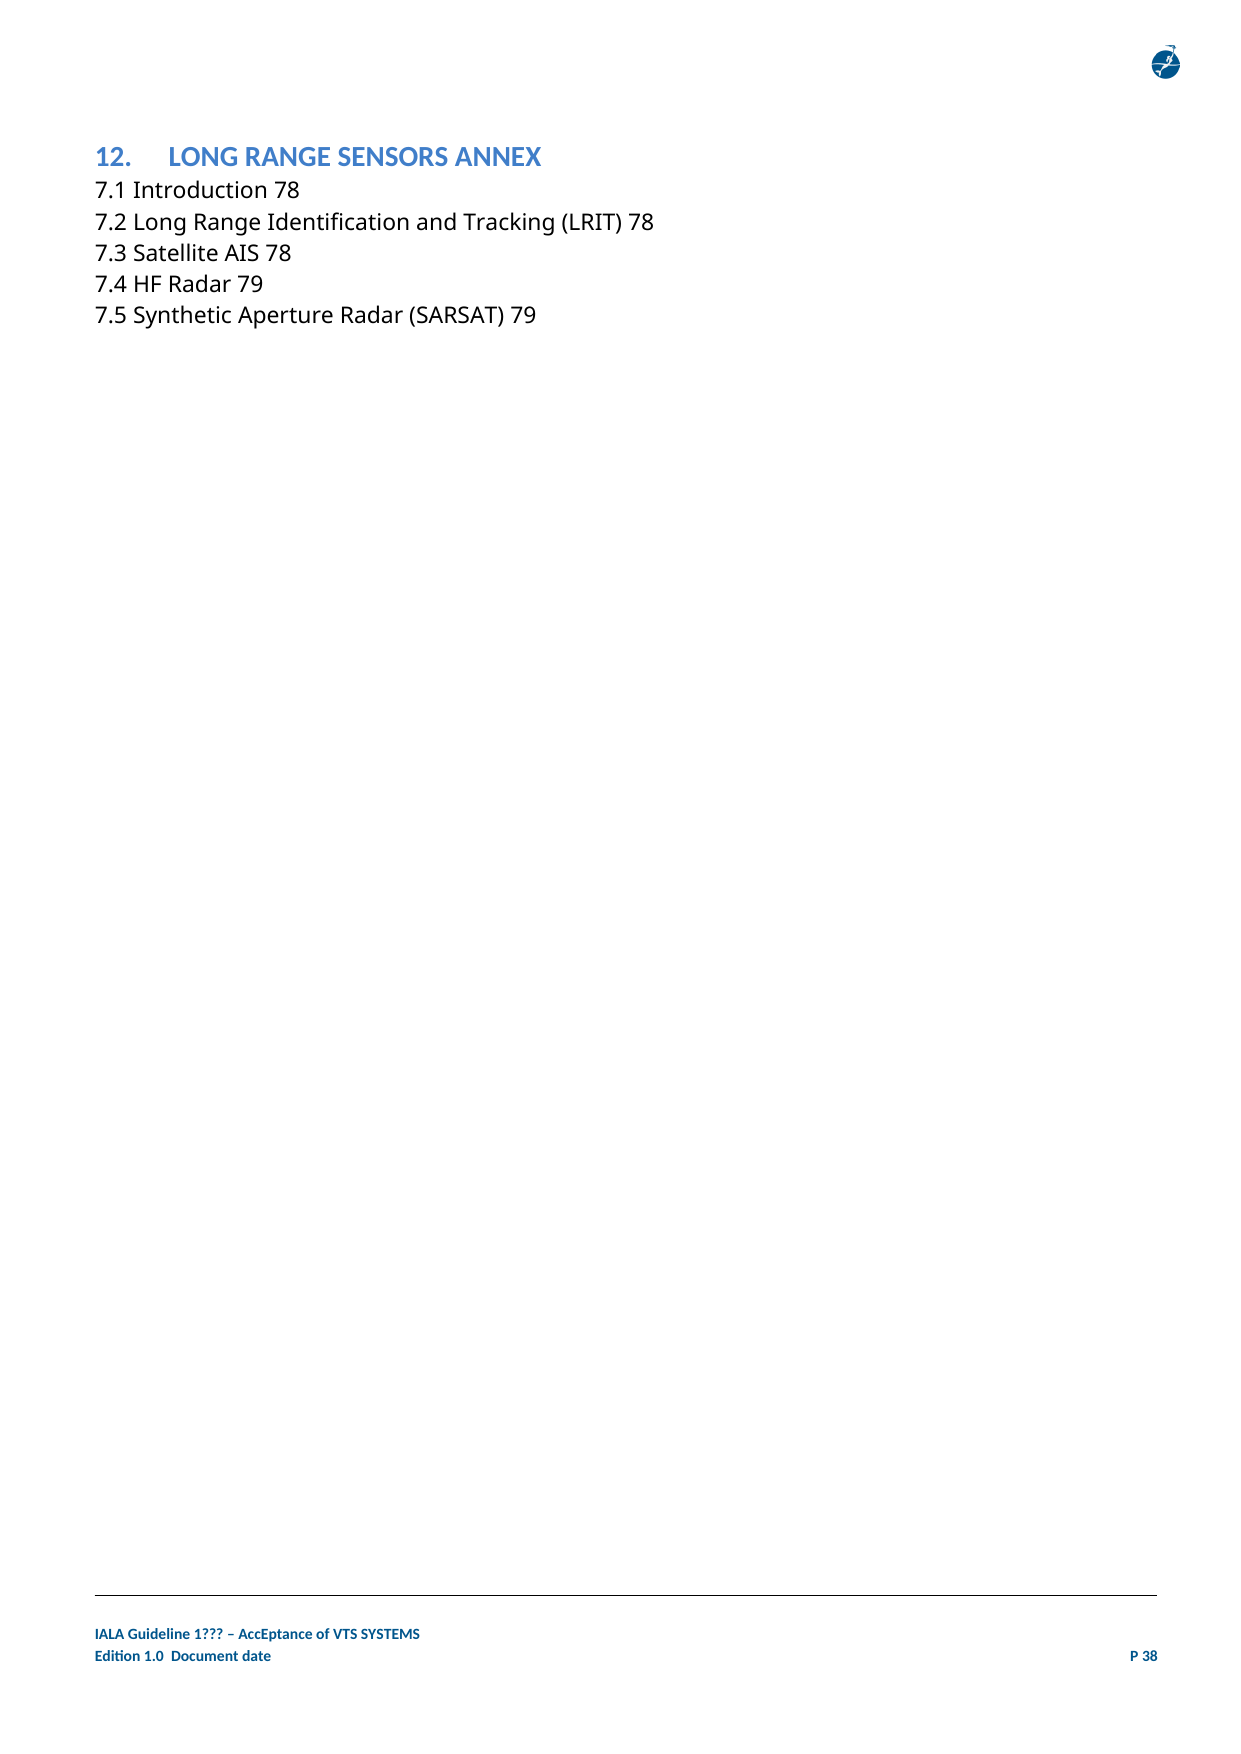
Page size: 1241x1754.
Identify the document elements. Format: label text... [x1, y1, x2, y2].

text 7.1 Introduction 78 [94, 174, 1157, 205]
text 7.5 Synthetic Aperture Radar (SARSAT) 79 [94, 299, 1157, 330]
text 7.3 Satellite AIS 78 [94, 237, 1157, 268]
text 7.4 HF Radar 79 [94, 268, 1157, 299]
picture [1120, 0, 1239, 114]
text 7.2 Long Range Identification and Tracking (LRIT) 78 [94, 205, 1157, 237]
subtitle LONG RANGE SENSORS ANNEX [94, 138, 1157, 174]
